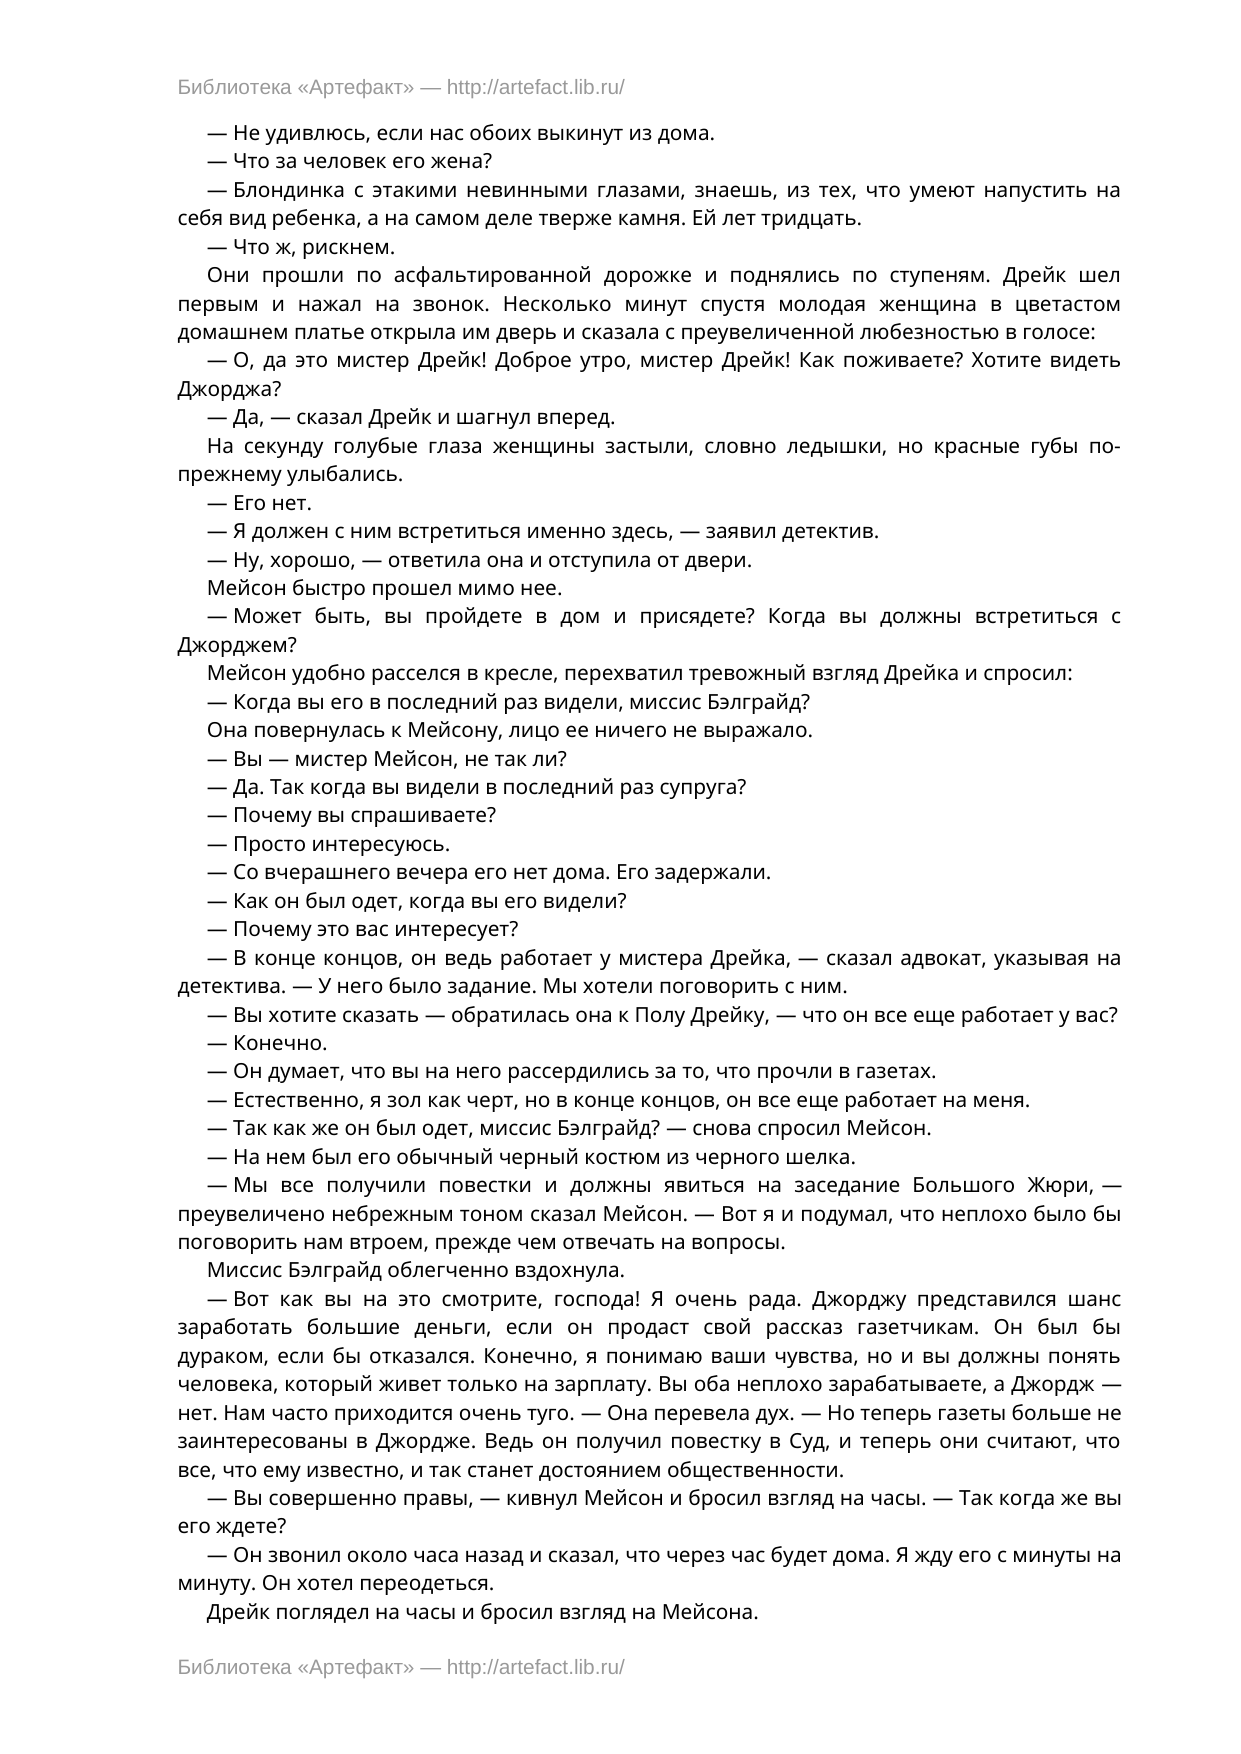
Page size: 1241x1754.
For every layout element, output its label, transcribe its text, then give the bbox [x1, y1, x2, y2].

text Мейсон быстро прошел мимо нее. [177, 573, 1122, 602]
text — Да. Так когда вы видели в последний раз супруга? [177, 772, 1122, 801]
text — Как он был одет, когда вы его видели? [177, 886, 1122, 914]
text — Он думает, что вы на него рассердились за то, что прочли в газетах. [177, 1057, 1122, 1085]
text — Просто интересуюсь. [177, 829, 1122, 857]
text — Может быть, вы пройдете в дом и присядете? Когда вы должны встретиться с Джорджем? [177, 602, 1122, 658]
text — Он звонил около часа назад и сказал, что через час будет дома. Я жду его с минуты на минуту. Он хотел переодеться. [177, 1540, 1122, 1597]
text — О, да это мистер Дрейк! Доброе утро, мистер Дрейк! Как поживаете? Хотите видеть Джорджа? [177, 346, 1122, 402]
text — Почему вы спрашиваете? [177, 801, 1122, 829]
text — Я должен с ним встретиться именно здесь, — заявил детектив. [177, 516, 1122, 545]
text На секунду голубые глаза женщины застыли, словно ледышки, но красные губы по-прежнему улыбались. [177, 431, 1122, 488]
text — Конечно. [177, 1028, 1122, 1057]
text — На нем был его обычный черный костюм из черного шелка. [177, 1142, 1122, 1170]
text Мейсон удобно расселся в кресле, перехватил тревожный взгляд Дрейка и спросил: [177, 658, 1122, 687]
text Миссис Бэлграйд облегченно вздохнула. [177, 1256, 1122, 1284]
text Дрейк поглядел на часы и бросил взгляд на Мейсона. [177, 1597, 1122, 1625]
text — Что за человек его жена? [177, 147, 1122, 175]
text — Мы все получили повестки и должны явиться на заседание Большого Жюри, — преувеличено небрежным тоном сказал Мейсон. — Вот я и подумал, что неплохо было бы поговорить нам втроем, прежде чем отвечать на вопросы. [177, 1170, 1122, 1256]
text — Да, — сказал Дрейк и шагнул вперед. [177, 402, 1122, 431]
text — Вы — мистер Мейсон, не так ли? [177, 744, 1122, 772]
text — Когда вы его в последний раз видели, миссис Бэлграйд? [177, 687, 1122, 715]
text — Вы хотите сказать — обратилась она к Полу Дрейку, — что он все еще работает у вас? [177, 1000, 1122, 1028]
text — Его нет. [177, 488, 1122, 516]
text — Блондинка с этакими невинными глазами, знаешь, из тех, что умеют напустить на себя вид ребенка, а на самом деле тверже камня. Ей лет тридцать. [177, 175, 1122, 232]
text — Почему это вас интересует? [177, 914, 1122, 943]
text — Со вчерашнего вечера его нет дома. Его задержали. [177, 857, 1122, 886]
text — Естественно, я зол как черт, но в конце концов, он все еще работает на меня. [177, 1085, 1122, 1113]
text Они прошли по асфальтированной дорожке и поднялись по ступеням. Дрейк шел первым и нажал на звонок. Несколько минут спустя молодая женщина в цветастом домашнем платье открыла им дверь и сказала с преувеличенной любезностью в голосе: [177, 260, 1122, 346]
text — Что ж, рискнем. [177, 232, 1122, 260]
text — В конце концов, он ведь работает у мистера Дрейка, — сказал адвокат, указывая на детектива. — У него было задание. Мы хотели поговорить с ним. [177, 943, 1122, 1000]
text — Ну, хорошо, — ответила она и отступила от двери. [177, 545, 1122, 573]
text — Не удивлюсь, если нас обоих выкинут из дома. [177, 118, 1122, 147]
text — Так как же он был одет, миссис Бэлграйд? — снова спросил Мейсон. [177, 1113, 1122, 1142]
text — Вот как вы на это смотрите, господа! Я очень рада. Джорджу представился шанс заработать большие деньги, если он продаст свой рассказ газетчикам. Он был бы дураком, если бы отказался. Конечно, я понимаю ваши чувства, но и вы должны понять человека, который живет только на зарплату. Вы оба неплохо зарабатываете, а Джордж — нет. Нам часто приходится очень туго. — Она перевела дух. — Но теперь газеты больше не заинтересованы в Джордже. Ведь он получил повестку в Суд, и теперь они считают, что все, что ему известно, и так станет достоянием общественности. [177, 1284, 1122, 1483]
text Она повернулась к Мейсону, лицо ее ничего не выражало. [177, 715, 1122, 744]
text — Вы совершенно правы, — кивнул Мейсон и бросил взгляд на часы. — Так когда же вы его ждете? [177, 1483, 1122, 1540]
